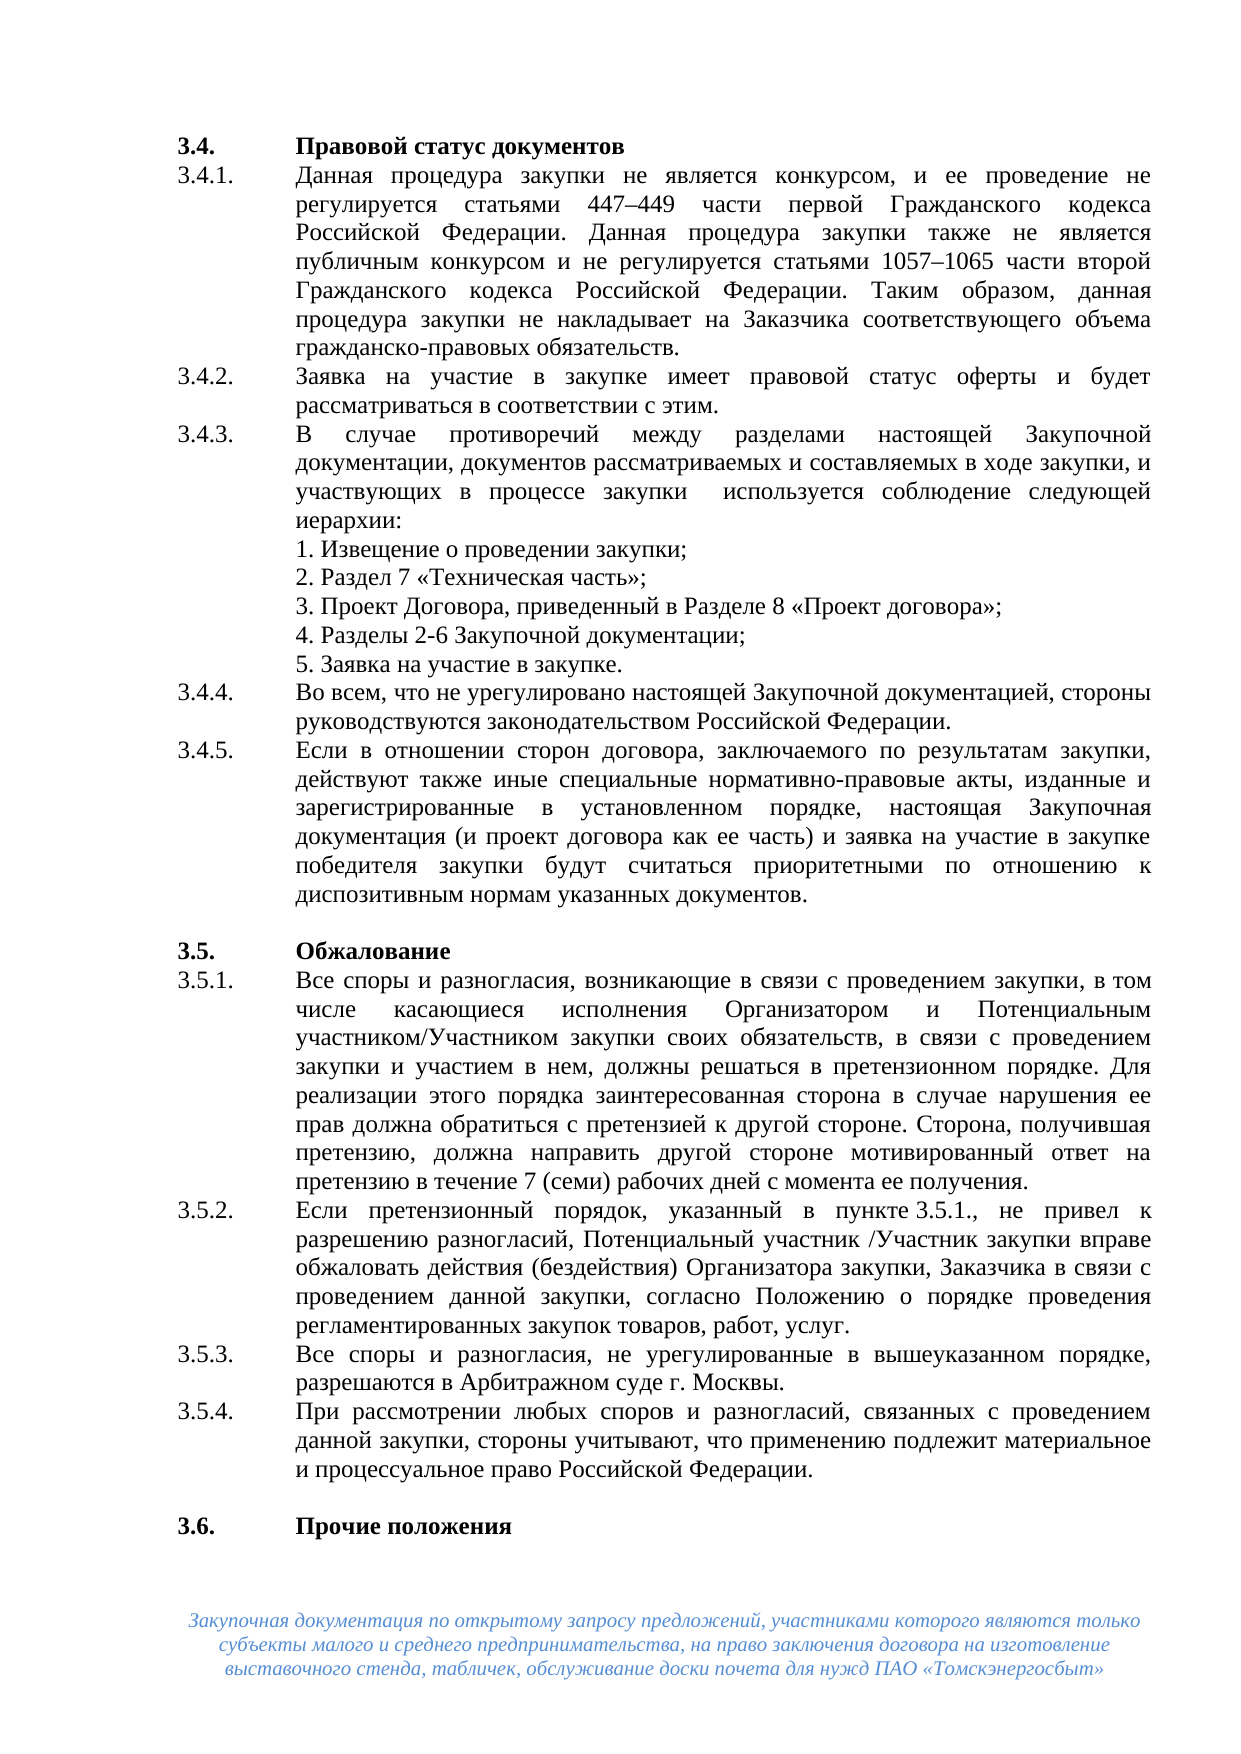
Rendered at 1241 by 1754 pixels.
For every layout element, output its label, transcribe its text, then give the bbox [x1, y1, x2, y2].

list 3. Проект Договора, приведенный в Разделе 8 «Проект договора»; [295, 591, 1152, 620]
list Если претензионный порядок, указанный в пункте 3.5.1., не привел к разрешению разногласий, Потенциальный участник /Участник закупки вправе обжаловать действия (бездействия) Организатора закупки, Заказчика в связи с проведением данной закупки, согласно Положению о порядке проведения регламентированных закупок товаров, работ, услуг. [177, 1195, 1152, 1339]
list В случае противоречий между разделами настоящей Закупочной документации, документов рассматриваемых и составляемых в ходе закупки, и участвующих в процессе закупки используется соблюдение следующей иерархии: [177, 419, 1152, 534]
list 5. Заявка на участие в закупке. [295, 649, 1152, 677]
list 1. Извещение о проведении закупки; [295, 534, 1152, 562]
list Правовой статус документов [177, 131, 1152, 160]
list Обжалование [177, 936, 1152, 965]
list Все споры и разногласия, возникающие в связи с проведением закупки, в том числе касающиеся исполнения Организатором и Потенциальным участником/Участником закупки своих обязательств, в связи с проведением закупки и участием в нем, должны решаться в претензионном порядке. Для реализации этого порядка заинтересованная сторона в случае нарушения ее прав должна обратиться с претензией к другой стороне. Сторона, получившая претензию, должна направить другой стороне мотивированный ответ на претензию в течение 7 (семи) рабочих дней с момента ее получения. [177, 965, 1152, 1195]
list Все споры и разногласия, не урегулированные в вышеуказанном порядке, разрешаются в Арбитражном суде г. Москвы. [177, 1339, 1152, 1396]
list Во всем, что не урегулировано настоящей Закупочной документацией, стороны руководствуются законодательством Российской Федерации. [177, 677, 1152, 735]
list 2. Раздел 7 «Техническая часть»; [295, 562, 1152, 591]
list Данная процедура закупки не является конкурсом, и ее проведение не регулируется статьями 447–449 части первой Гражданского кодекса Российской Федерации. Данная процедура закупки также не является публичным конкурсом и не регулируется статьями 1057–1065 части второй Гражданского кодекса Российской Федерации. Таким образом, данная процедура закупки не накладывает на Заказчика соответствующего объема гражданско-правовых обязательств. [177, 160, 1152, 361]
list Если в отношении сторон договора, заключаемого по результатам закупки, действуют также иные специальные нормативно-правовые акты, изданные и зарегистрированные в установленном порядке, настоящая Закупочная документация (и проект договора как ее часть) и заявка на участие в закупке победителя закупки будут считаться приоритетными по отношению к диспозитивным нормам указанных документов. [177, 735, 1152, 907]
list Прочие положения [177, 1511, 1152, 1540]
list При рассмотрении любых споров и разногласий, связанных с проведением данной закупки, стороны учитывают, что применению подлежит материальное и процессуальное право Российской Федерации. [177, 1396, 1152, 1482]
list Заявка на участие в закупке имеет правовой статус оферты и будет рассматриваться в соответствии с этим. [177, 361, 1152, 419]
list 4. Разделы 2-6 Закупочной документации; [295, 620, 1152, 649]
